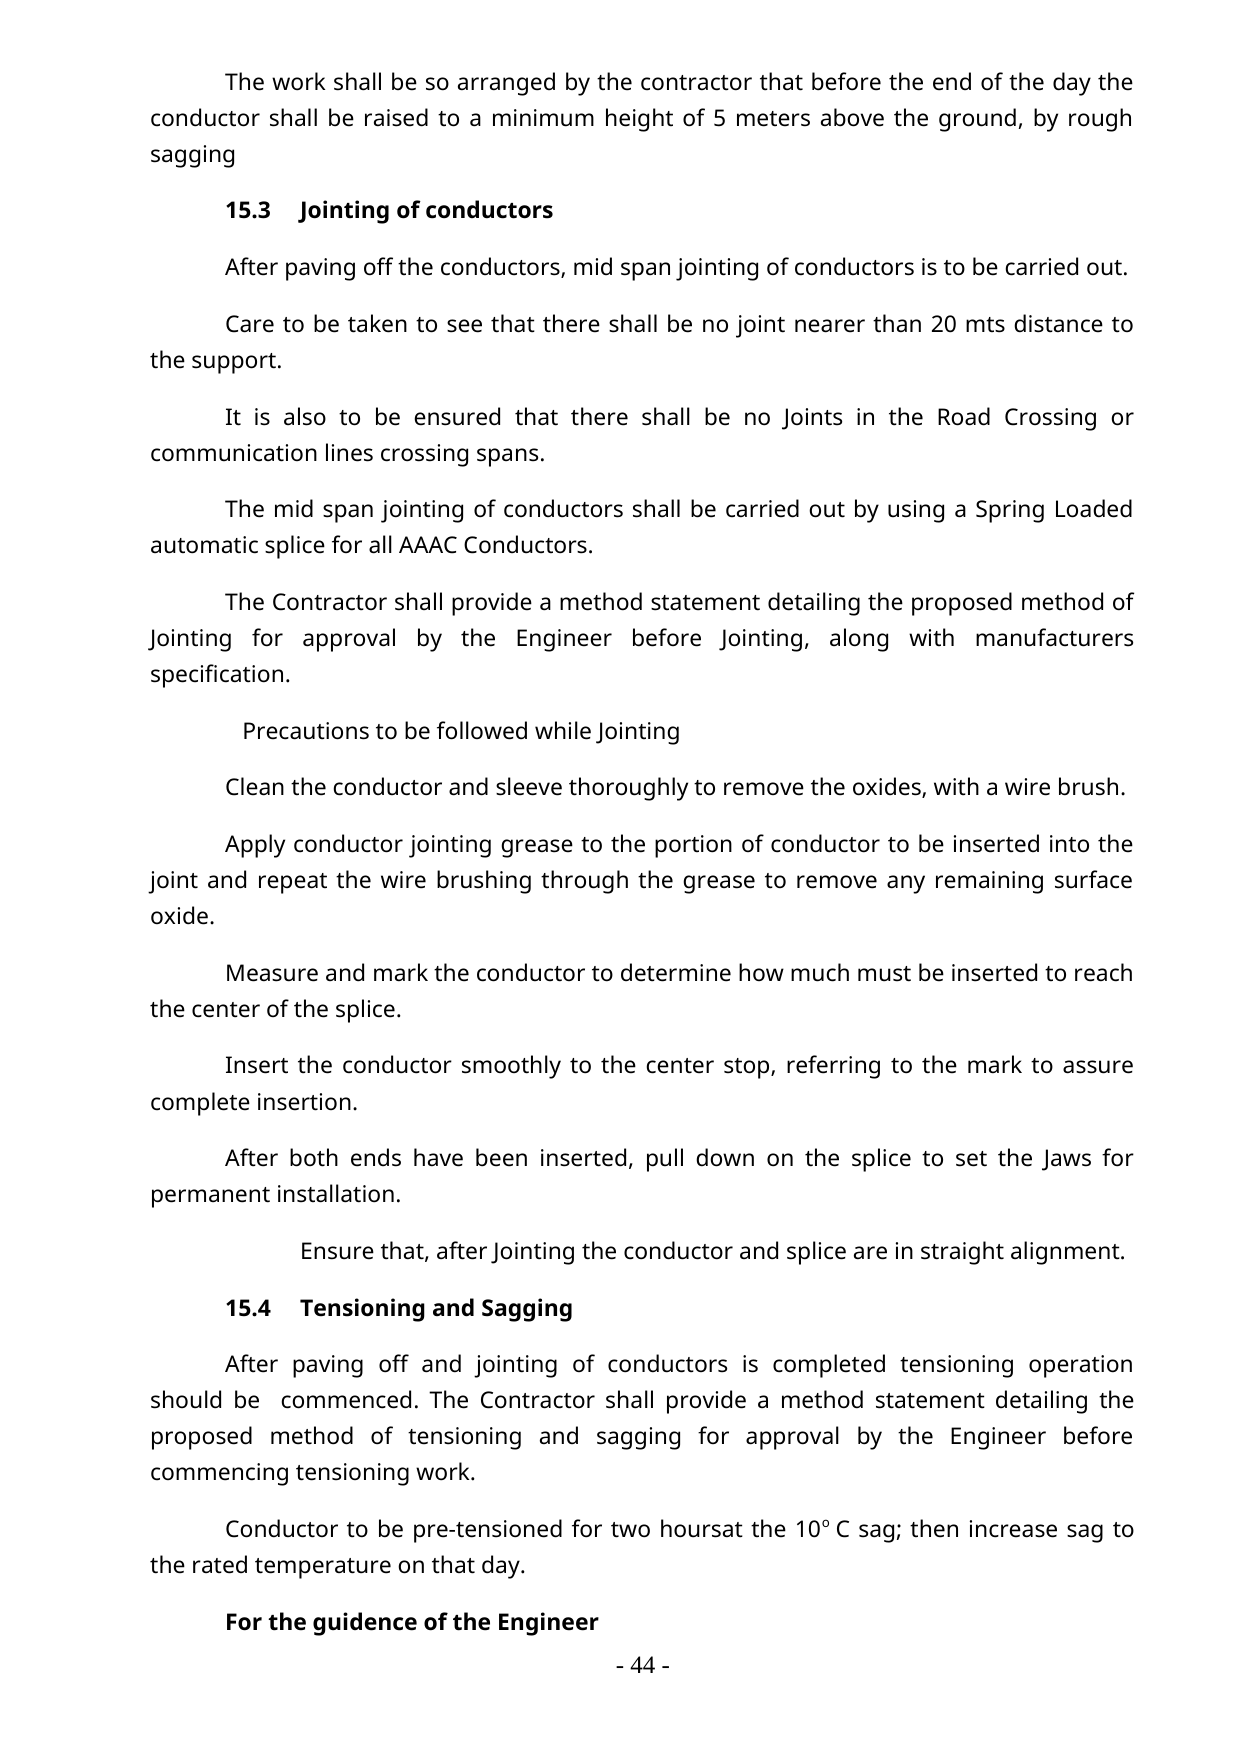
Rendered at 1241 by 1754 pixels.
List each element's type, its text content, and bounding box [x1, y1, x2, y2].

text The mid span jointing of conductors shall be carried out by using a Spring Loaded automatic splice for all AAAC Conductors. [150, 493, 1135, 560]
text 15.4 Tensioning and Sagging [150, 1292, 1135, 1323]
text 15.3 Jointing of conductors [150, 194, 1135, 226]
text Insert the conductor smoothly to the center stop, referring to the mark to assure complete insertion. [150, 1049, 1135, 1117]
text For the guidence of the Engineer [150, 1606, 1135, 1637]
text After both ends have been inserted, pull down on the splice to set the Jaws for permanent installation. [150, 1142, 1135, 1209]
text Apply conductor jointing grease to the portion of conductor to be inserted into the joint and repeat the wire brushing through the grease to remove any remaining surface oxide. [150, 828, 1135, 931]
text Measure and mark the conductor to determine how much must be inserted to reach the center of the splice. [150, 957, 1135, 1024]
text After paving off and jointing of conductors is completed tensioning operation should be commenced. The Contractor shall provide a method statement detailing the proposed method of tensioning and sagging for approval by the Engineer before commencing tensioning work. [150, 1348, 1135, 1487]
text Precautions to be followed while Jointing [150, 714, 1135, 746]
text Care to be taken to see that there shall be no joint nearer than 20 mts distance to the support. [150, 308, 1135, 375]
text After paving off the conductors, mid span jointing of conductors is to be carried out. [150, 251, 1135, 282]
text Conductor to be pre-tensioned for two hoursat the 10o C sag; then increase sag to the rated temperature on that day. [150, 1513, 1135, 1580]
text Ensure that, after Jointing the conductor and splice are in straight alignment. [150, 1235, 1135, 1266]
text Clean the conductor and sleeve thoroughly to remove the oxides, with a wire brush. [150, 771, 1135, 803]
text It is also to be ensured that there shall be no Joints in the Road Crossing or communication lines crossing spans. [150, 401, 1135, 468]
text The work shall be so arranged by the contractor that before the end of the day the conductor shall be raised to a minimum height of 5 meters above the ground, by rough sagging [150, 66, 1135, 169]
text The Contractor shall provide a method statement detailing the proposed method of Jointing for approval by the Engineer before Jointing, along with manufacturers specification. [150, 586, 1135, 689]
